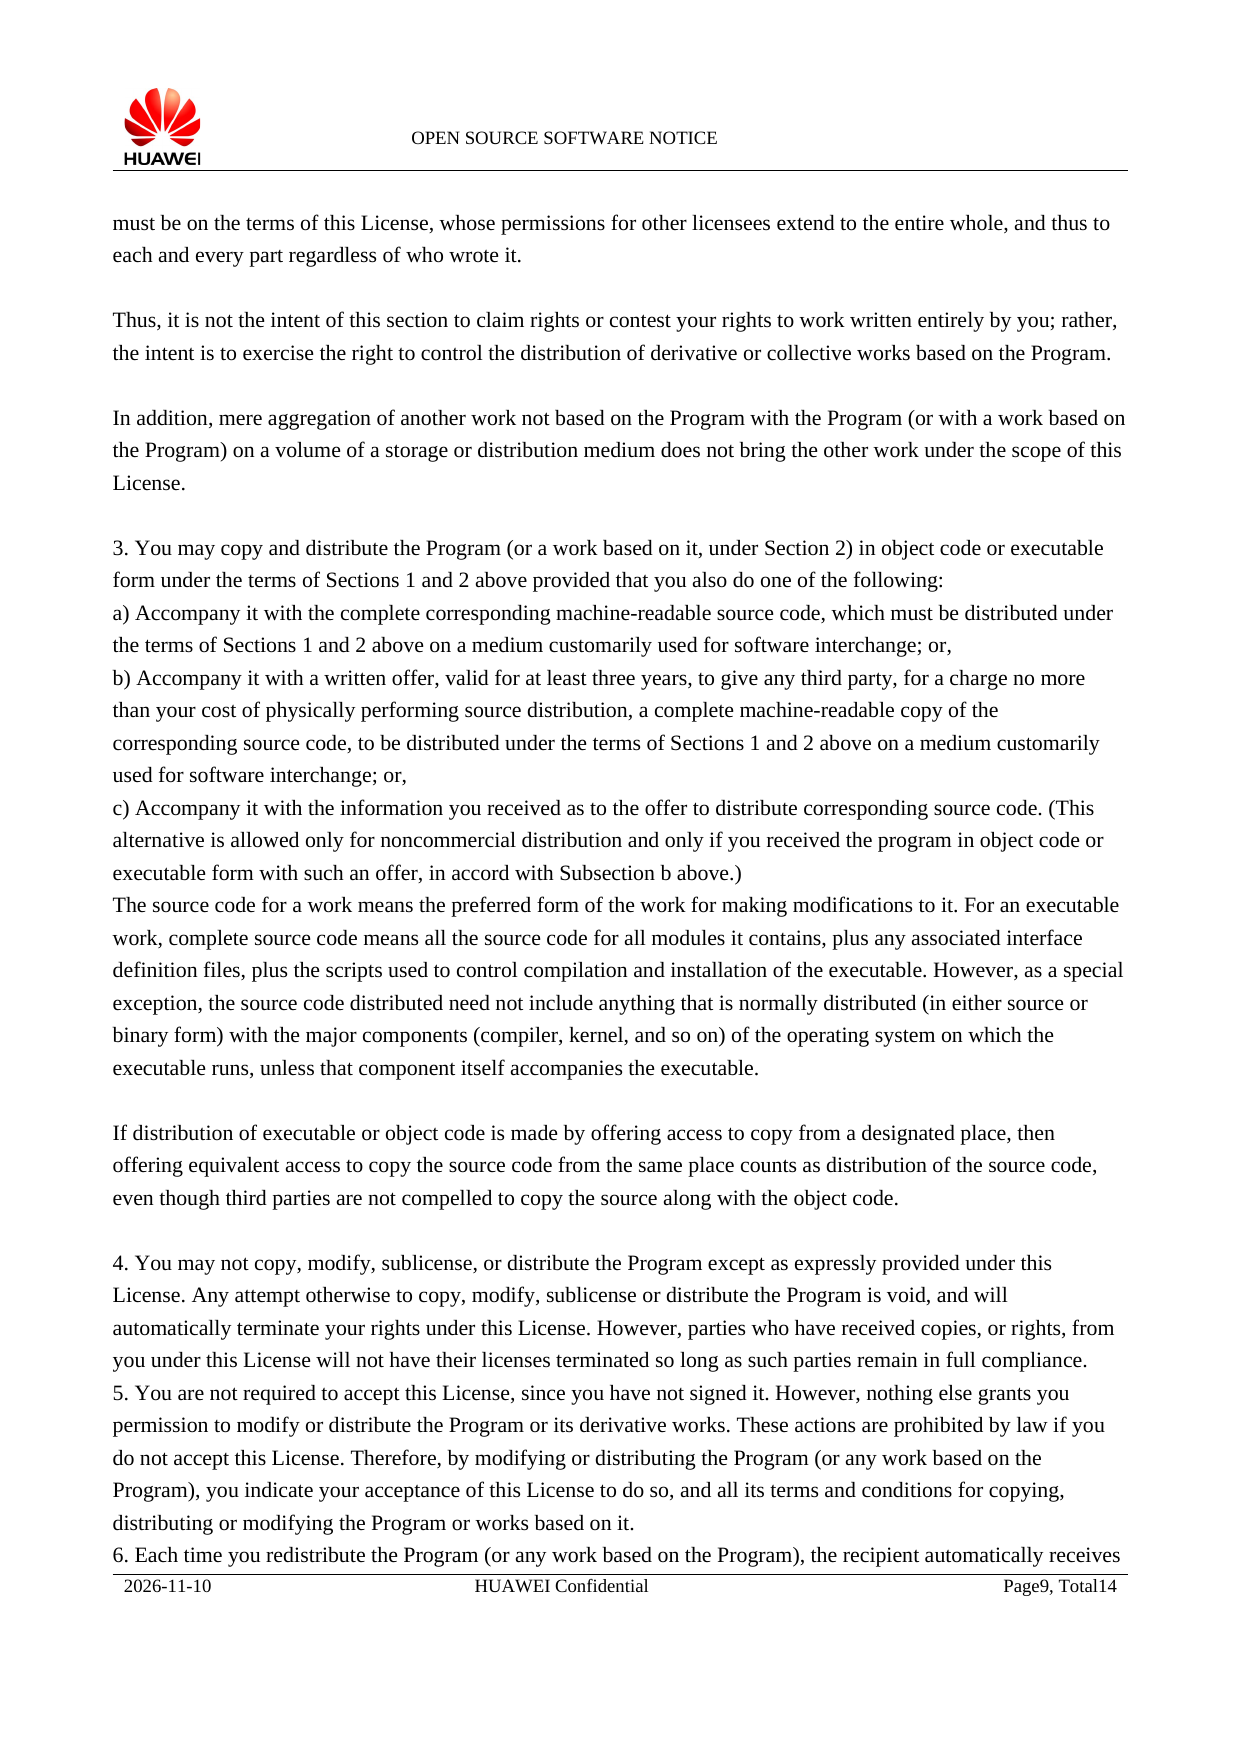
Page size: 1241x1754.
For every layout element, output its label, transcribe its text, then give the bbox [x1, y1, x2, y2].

picture [124, 88, 201, 165]
